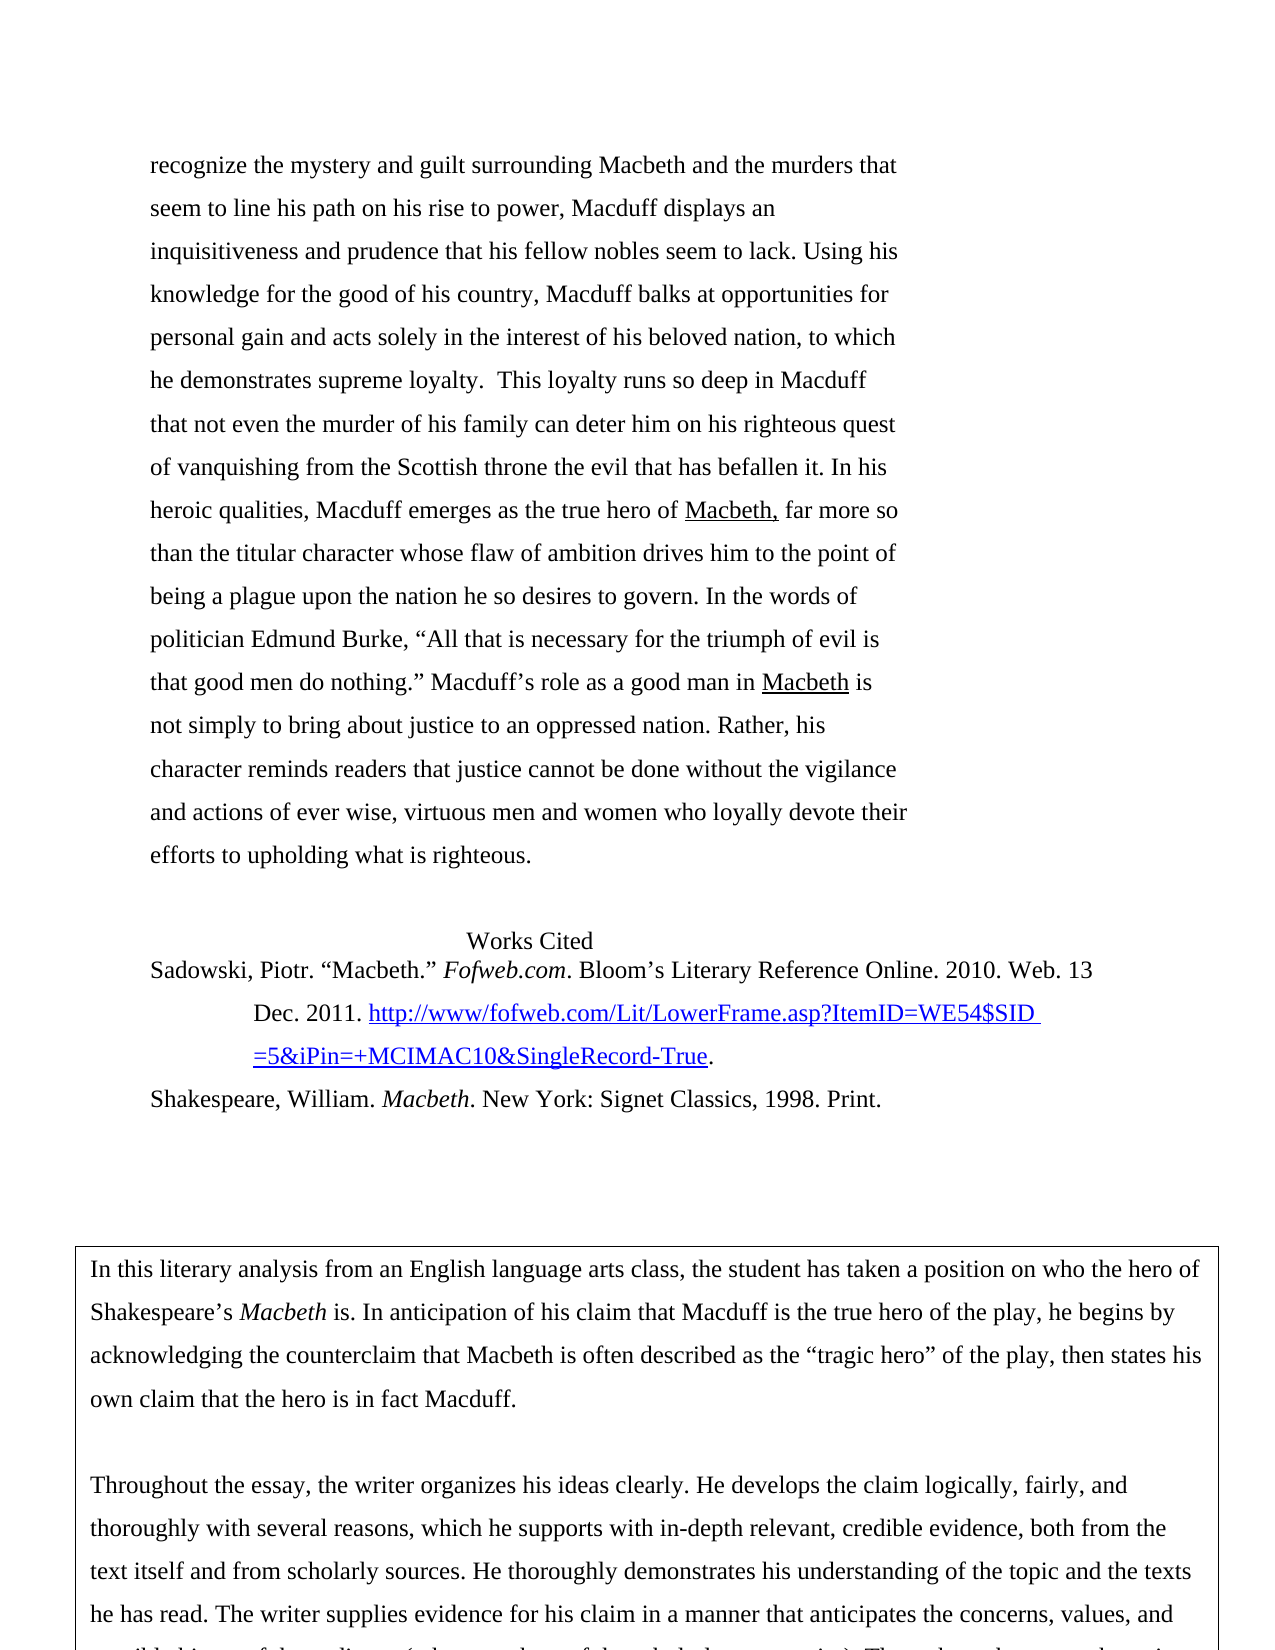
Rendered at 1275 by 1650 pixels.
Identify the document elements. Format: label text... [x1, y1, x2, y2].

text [150, 150, 909, 869]
text Shakespeare, William. Macbeth. New York: Signet Classics, 1998. Print. [150, 1084, 1125, 1113]
text Sadowski, Piotr. “Macbeth.” Fofweb.com. Bloom’s Literary Reference Online. 2010. Web. 13 Dec. 2011. http://www/fofweb.com/Lit/LowerFrame.asp?ItemID=WE54$SID =5&iPin=+MCIMAC10&SingleRecord-True. [150, 955, 1125, 1070]
text Works Cited [150, 926, 909, 955]
